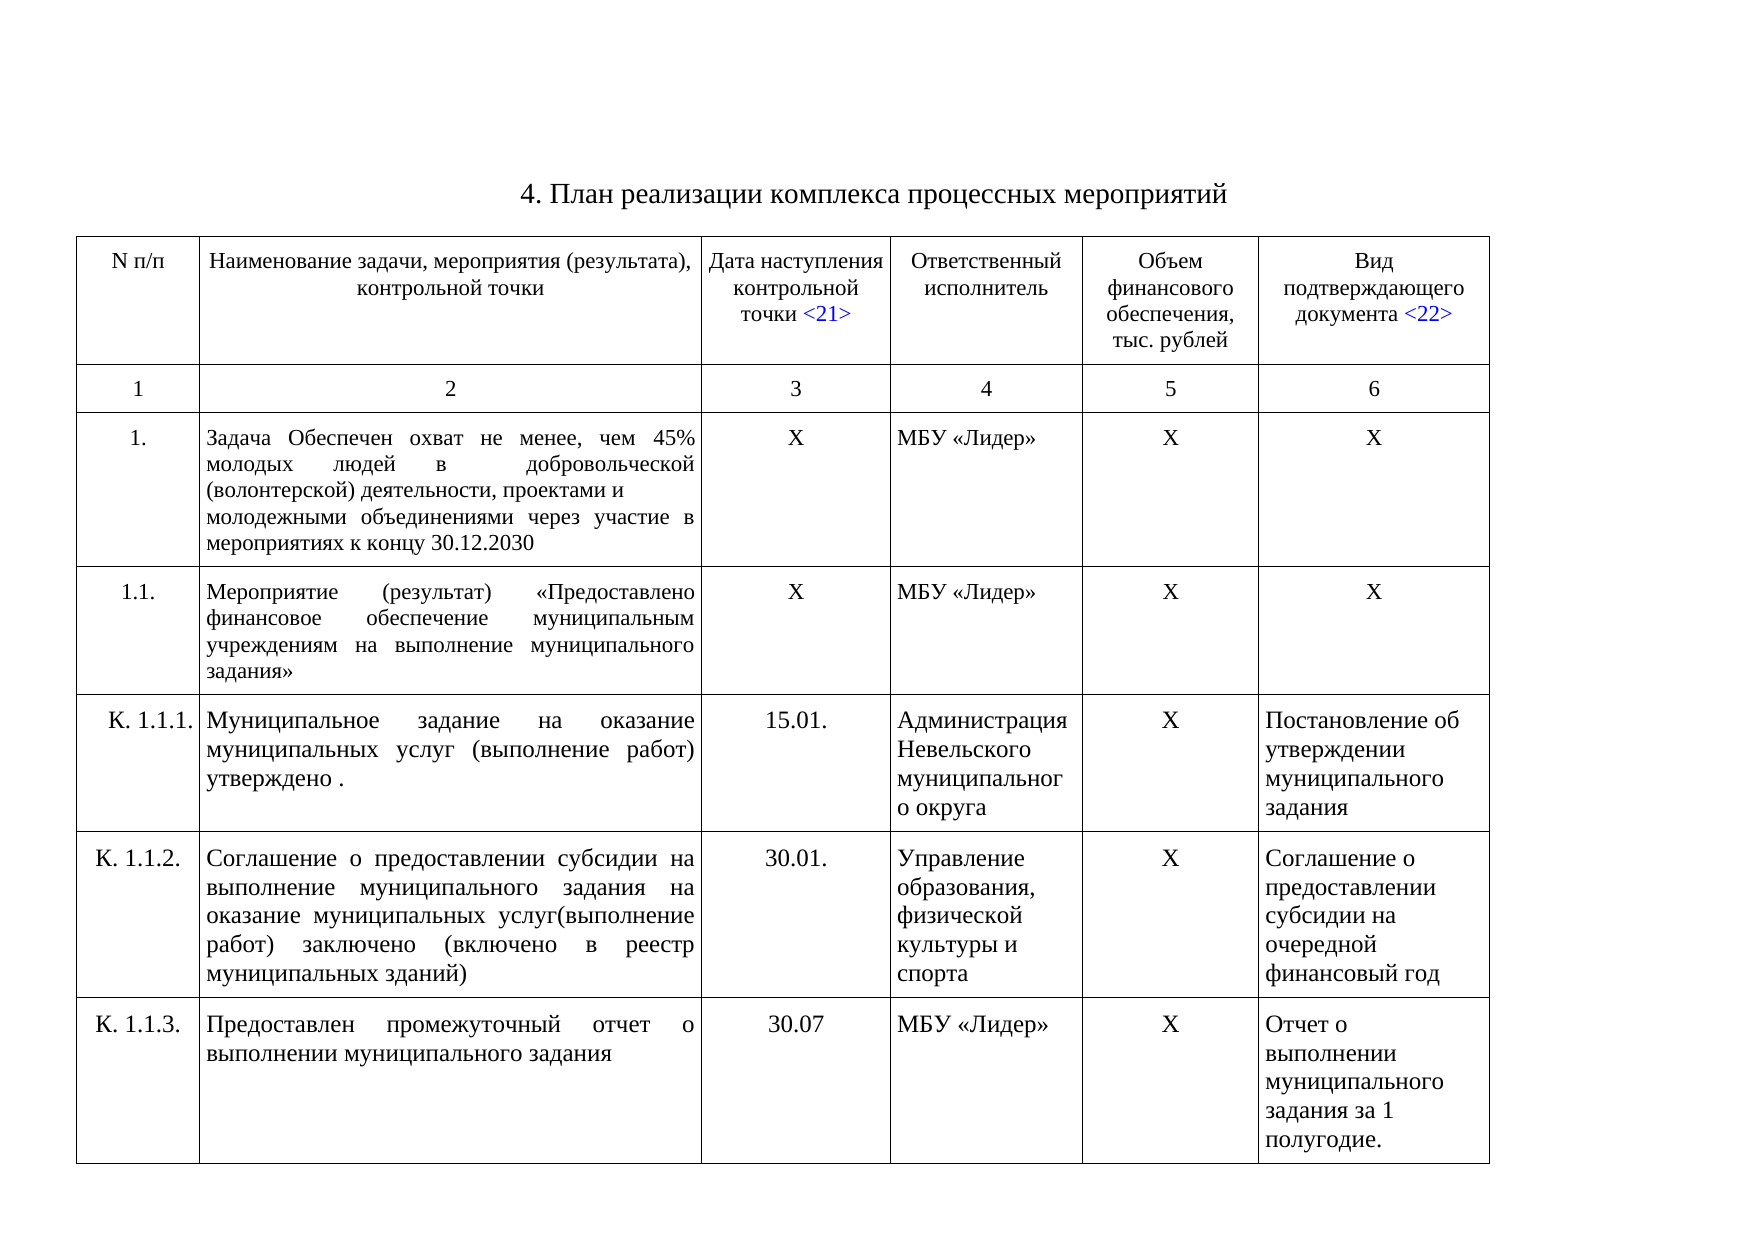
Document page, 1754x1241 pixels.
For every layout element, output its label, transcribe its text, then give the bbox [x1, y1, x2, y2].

table_cell МБУ «Лидер» [891, 567, 1082, 694]
table_cell Соглашение о предоставлении субсидии на очередной финансовый год [1259, 832, 1489, 997]
table_header Наименование задачи, мероприятия (результата), контрольной точки [200, 237, 701, 363]
table_header Дата наступления контрольной точки <21> [702, 237, 890, 363]
table_cell К. 1.1.1. [77, 695, 199, 831]
table_cell Х [1083, 832, 1258, 997]
table_cell X [702, 413, 890, 566]
table_cell Отчет о выполнении муниципального задания за 1 полугодие. [1259, 998, 1489, 1163]
table_cell X [1083, 567, 1258, 694]
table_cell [200, 998, 701, 1163]
table_cell 6 [1259, 365, 1489, 412]
table_cell 1. [77, 413, 199, 566]
table_cell X [702, 567, 890, 694]
table_cell Х [1083, 998, 1258, 1163]
text 4. План реализации комплекса процессных мероприятий [83, 176, 1665, 209]
table_cell Мероприятие (результат) «Предоставлено финансовое обеспечение муниципальным учреждениям на выполнение муниципального задания» [200, 567, 701, 694]
table_cell 30.07 [702, 998, 890, 1163]
table_cell X [1083, 413, 1258, 566]
table_cell Соглашение о предоставлении субсидии на выполнение муниципального задания на оказание муниципальных услуг(выполнение работ) заключено (включено в реестр муниципальных зданий) [200, 832, 701, 997]
table_cell 15.01. [702, 695, 890, 831]
table_cell Управление образования, физической культуры и спорта [891, 832, 1082, 997]
table_cell Х [1083, 695, 1258, 831]
table_header Объем финансового обеспечения, тыс. рублей [1083, 237, 1258, 363]
table_cell К. 1.1.3. [77, 998, 199, 1163]
table_cell 1 [77, 365, 199, 412]
table_header N п/п [77, 237, 199, 363]
table_cell 5 [1083, 365, 1258, 412]
table_cell К. 1.1.2. [77, 832, 199, 997]
table_cell Муниципальное задание на оказание муниципальных услуг (выполнение работ) утверждено . [200, 695, 701, 831]
table_cell 1.1. [77, 567, 199, 694]
table_cell 3 [702, 365, 890, 412]
table_cell МБУ «Лидер» [891, 413, 1082, 566]
table_cell 4 [891, 365, 1082, 412]
table_cell Администрация Невельского муниципального округа [891, 695, 1082, 831]
table_cell 30.01. [702, 832, 890, 997]
table_header Вид подтверждающего документа <22> [1259, 237, 1489, 363]
table_header Ответственный исполнитель [891, 237, 1082, 363]
table_cell X [1259, 413, 1489, 566]
table_cell МБУ «Лидер» [891, 998, 1082, 1163]
table_cell X [1259, 567, 1489, 694]
table_cell 2 [200, 365, 701, 412]
table_cell Задача Обеспечен охват не менее, чем 45% молодых людей в добровольческой (волонтерской) деятельности, проектами и молодежными объединениями через участие в мероприятиях к концу 30.12.2030 [200, 413, 701, 566]
table_cell Постановление об утверждении муниципального задания [1259, 695, 1489, 831]
